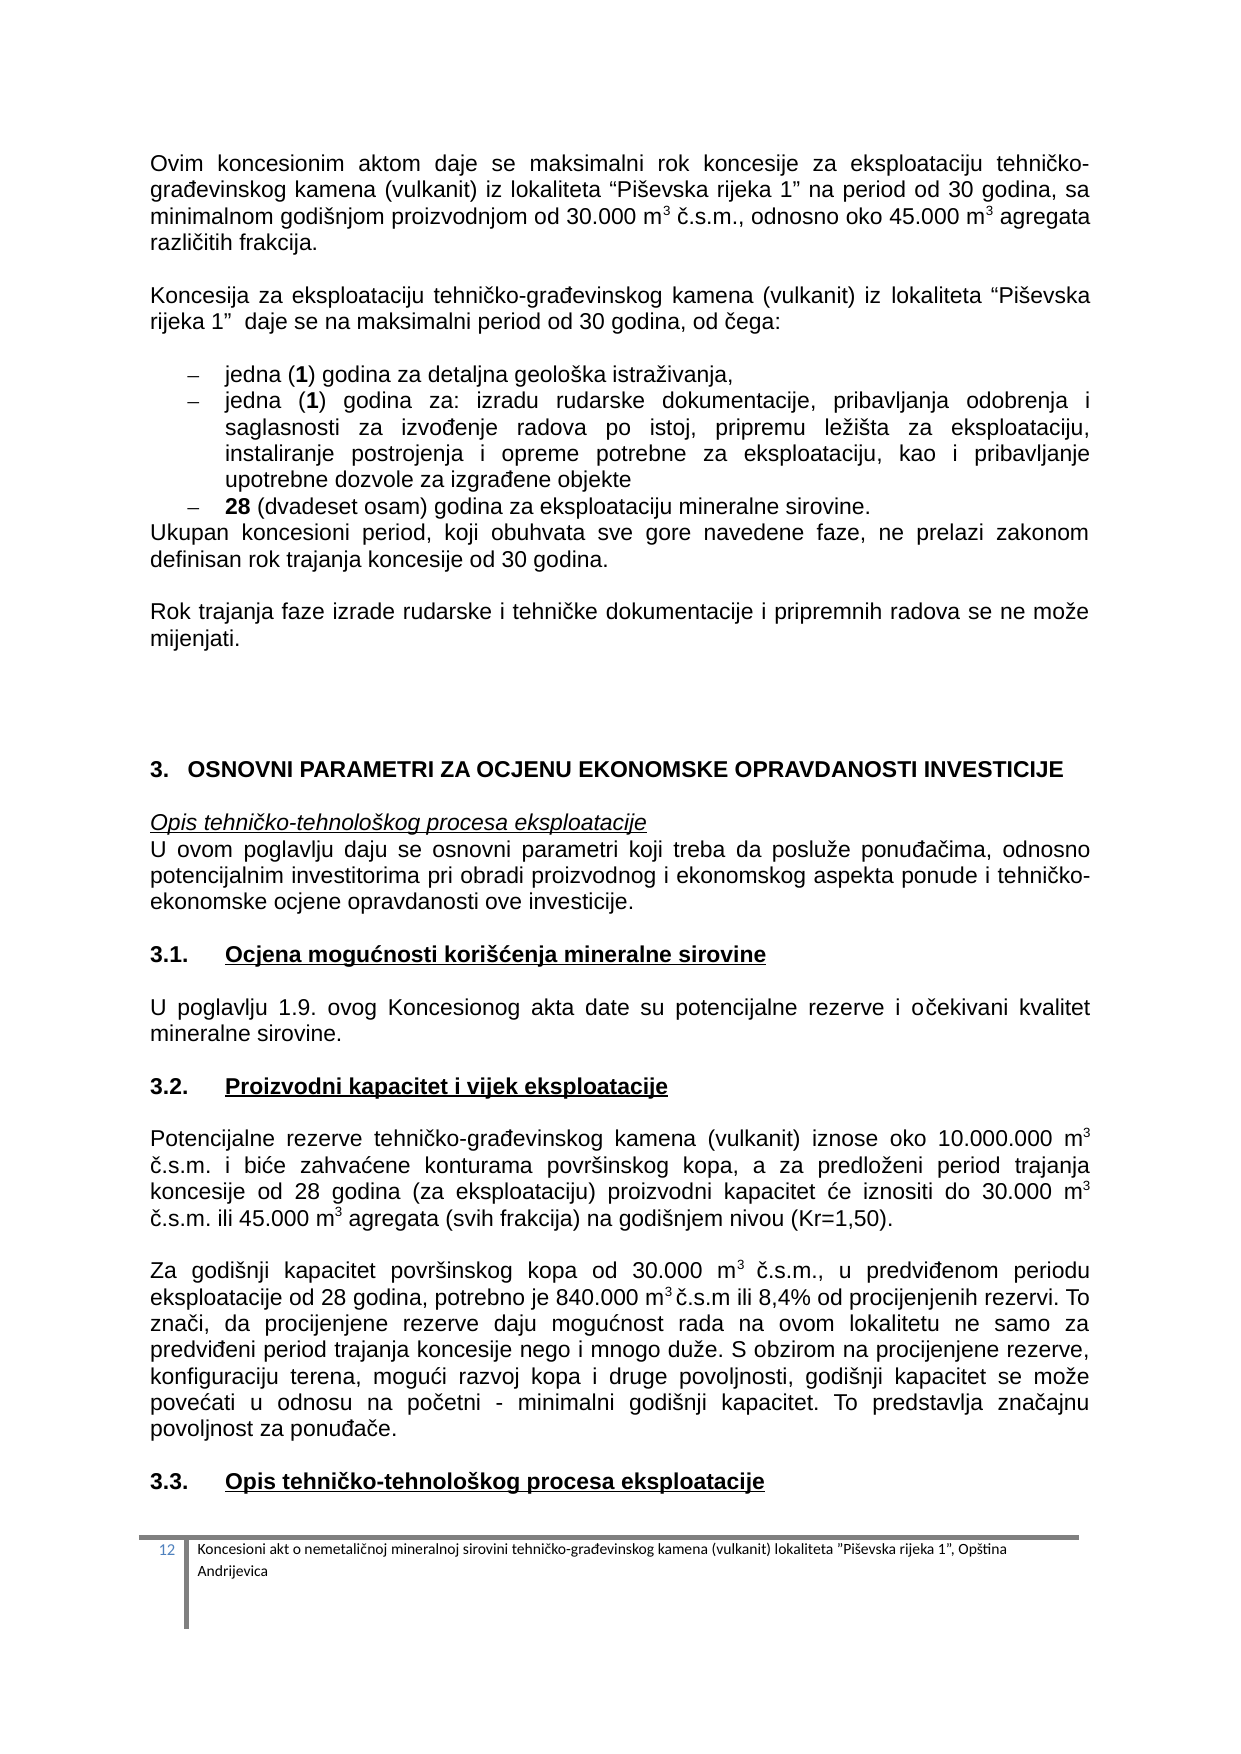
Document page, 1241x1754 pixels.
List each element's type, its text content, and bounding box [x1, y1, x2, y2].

text Rok trajanja faze izrade rudarske i tehničke dokumentacije i pripremnih radova se ne može mijenjati. [150, 598, 1090, 651]
list 28 (dvadeset osam) godina za eksploataciju mineralne sirovine. [187, 493, 1090, 519]
list jedna (1) godina za detaljna geološka istraživanja, [187, 361, 1090, 387]
list OSNOVNI PARAMETRI ZA OCJENU EKONOMSKE OPRAVDANOSTI INVESTICIJE [150, 756, 1090, 783]
text Ukupan koncesioni period, koji obuhvata sve gore navedene faze, ne prelazi zakonom definisan rok trajanja koncesije od 30 godina. [150, 519, 1090, 572]
list jedna (1) godina za: izradu rudarske dokumentacije, pribavljanja odobrenja i saglasnosti za izvođenje radova po istoj, pripremu ležišta za eksploataciju, instaliranje postrojenja i opreme potrebne za eksploataciju, kao i pribavljanje upotrebne dozvole za izgrađene objekte [187, 387, 1090, 493]
text Potencijalne rezerve tehničko-građevinskog kamena (vulkanit) iznose oko 10.000.000 m3 č.s.m. i biće zahvaćene konturama površinskog kopa, a za predloženi period trajanja koncesije od 28 godina (za eksploataciju) proizvodni kapacitet će iznositi do 30.000 m3 č.s.m. ili 45.000 m3 agregata (svih frakcija) na godišnjem nivou (Kr=1,50). [150, 1125, 1090, 1231]
text Za godišnji kapacitet površinskog kopa od 30.000 m3 č.s.m., u predviđenom periodu eksploatacije od 28 godina, potrebno je 840.000 m3 č.s.m ili 8,4% od procijenjenih rezervi. To znači, da procijenjene rezerve daju mogućnost rada na ovom lokalitetu ne samo za predviđeni period trajanja koncesije nego i mnogo duže. S obzirom na procijenjene rezerve, konfiguraciju terena, mogući razvoj kopa i druge povoljnosti, godišnji kapacitet se može povećati u odnosu na početni - minimalni godišnji kapacitet. To predstavlja značajnu povoljnost za ponuđače. [150, 1257, 1090, 1442]
text Ovim koncesionim aktom daje se maksimalni rok koncesije za eksploataciju tehničko-građevinskog kamena (vulkanit) iz lokaliteta “Piševska rijeka 1” na period od 30 godina, sa minimalnom godišnjom proizvodnjom od 30.000 m3 č.s.m., odnosno oko 45.000 m3 agregata različitih frakcija. [150, 150, 1090, 255]
text Koncesija za eksploataciju tehničko-građevinskog kamena (vulkanit) iz lokaliteta “Piševska rijeka 1” daje se na maksimalni period od 30 godina, od čega: [150, 282, 1090, 334]
subtitle Proizvodni kapacitet i vijek eksploatacije [150, 1073, 1090, 1099]
text U ovom poglavlju daju se osnovni parametri koji treba da posluže ponuđačima, odnosno potencijalnim investitorima pri obradi proizvodnog i ekonomskog aspekta ponude i tehničko-ekonomske ocjene opravdanosti ove investicije. [150, 836, 1090, 914]
list Opis tehničko-tehnološkog procesa eksploatacije [150, 809, 1090, 836]
subtitle Opis tehničko-tehnološkog procesa eksploatacije [150, 1468, 1090, 1494]
text U poglavlju 1.9. ovog Koncesionog akta date su potencijalne rezerve i očekivani kvalitet mineralne sirovine. [150, 994, 1090, 1046]
subtitle Ocjena mogućnosti korišćenja mineralne sirovine [150, 941, 1090, 967]
